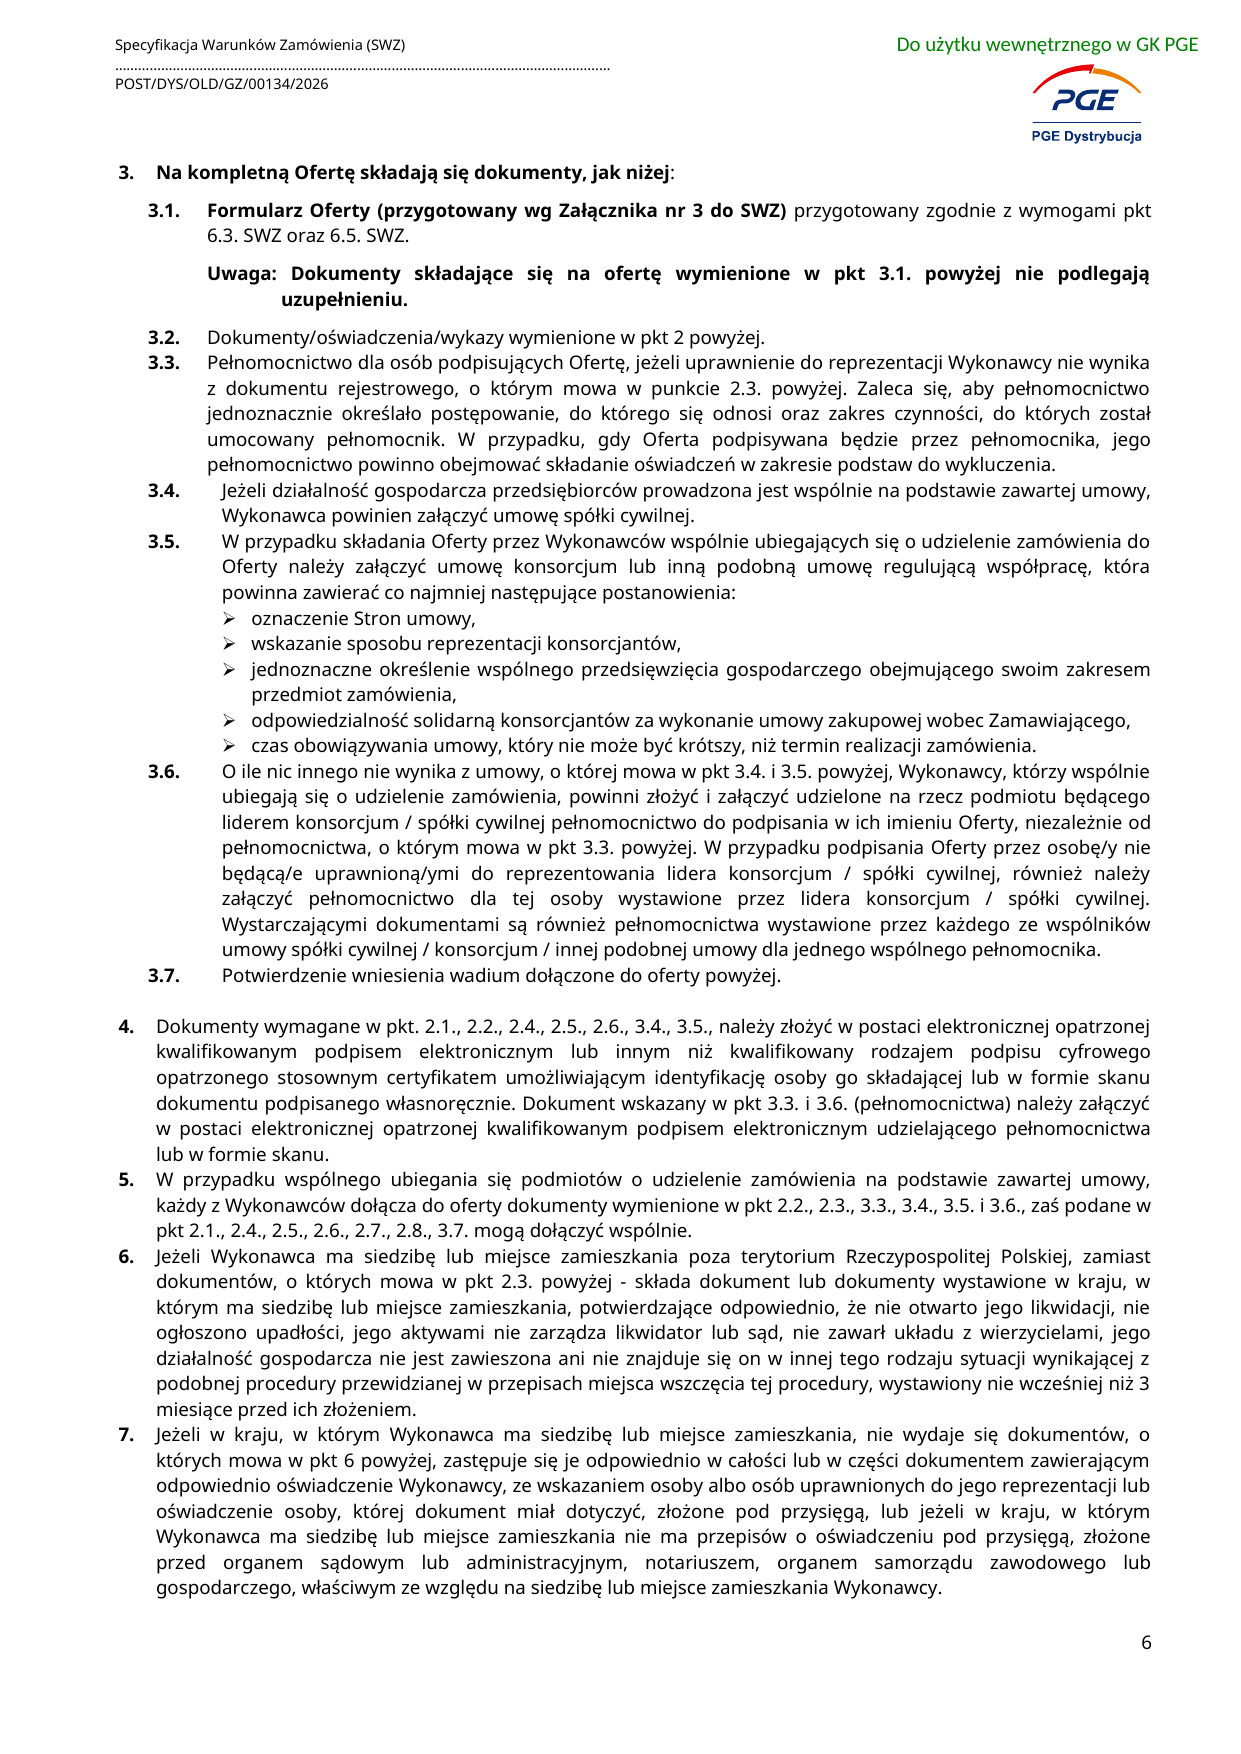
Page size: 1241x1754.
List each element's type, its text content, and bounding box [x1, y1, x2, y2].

list W przypadku wspólnego ubiegania się podmiotów o udzielenie zamówienia na podstawie zawartej umowy, każdy z Wykonawców dołącza do oferty dokumenty wymienione w pkt 2.2., 2.3., 3.3., 3.4., 3.5. i 3.6., zaś podane w pkt 2.1., 2.4., 2.5., 2.6., 2.7., 2.8., 3.7. mogą dołączyć wspólnie. [118, 1166, 1152, 1243]
list Dokumenty/oświadczenia/wykazy wymienione w pkt 2 powyżej. [148, 324, 1152, 350]
list Na kompletną Ofertę składają się dokumenty, jak niżej: [118, 159, 1152, 184]
list Jeżeli w kraju, w którym Wykonawca ma siedzibę lub miejsce zamieszkania, nie wydaje się dokumentów, o których mowa w pkt 6 powyżej, zastępuje się je odpowiednio w całości lub w części dokumentem zawierającym odpowiednio oświadczenie Wykonawcy, ze wskazaniem osoby albo osób uprawnionych do jego reprezentacji lub oświadczenie osoby, której dokument miał dotyczyć, złożone pod przysięgą, lub jeżeli w kraju, w którym Wykonawca ma siedzibę lub miejsce zamieszkania nie ma przepisów o oświadczeniu pod przysięgą, złożone przed organem sądowym lub administracyjnym, notariuszem, organem samorządu zawodowego lub gospodarczego, właściwym ze względu na siedzibę lub miejsce zamieszkania Wykonawcy. [118, 1422, 1152, 1600]
list Formularz Oferty (przygotowany wg Załącznika nr 3 do SWZ) przygotowany zgodnie z wymogami pkt 6.3. SWZ oraz 6.5. SWZ. [148, 197, 1152, 248]
list Potwierdzenie wniesienia wadium dołączone do oferty powyżej. [148, 962, 1152, 988]
list jednoznaczne określenie wspólnego przedsięwzięcia gospodarczego obejmującego swoim zakresem przedmiot zamówienia, [222, 656, 1152, 707]
list W przypadku składania Oferty przez Wykonawców wspólnie ubiegających się o udzielenie zamówienia do Oferty należy załączyć umowę konsorcjum lub inną podobną umowę regulującą współpracę, która powinna zawierać co najmniej następujące postanowienia: [148, 528, 1152, 605]
list Dokumenty wymagane w pkt. 2.1., 2.2., 2.4., 2.5., 2.6., 3.4., 3.5., należy złożyć w postaci elektronicznej opatrzonej kwalifikowanym podpisem elektronicznym lub innym niż kwalifikowany rodzajem podpisu cyfrowego opatrzonego stosownym certyfikatem umożliwiającym identyfikację osoby go składającej lub w formie skanu dokumentu podpisanego własnoręcznie. Dokument wskazany w pkt 3.3. i 3.6. (pełnomocnictwa) należy załączyć w postaci elektronicznej opatrzonej kwalifikowanym podpisem elektronicznym udzielającego pełnomocnictwa lub w formie skanu. [118, 1013, 1152, 1166]
list odpowiedzialność solidarną konsorcjantów za wykonanie umowy zakupowej wobec Zamawiającego, [222, 707, 1152, 732]
list Jeżeli Wykonawca ma siedzibę lub miejsce zamieszkania poza terytorium Rzeczypospolitej Polskiej, zamiast dokumentów, o których mowa w pkt 2.3. powyżej - składa dokument lub dokumenty wystawione w kraju, w którym ma siedzibę lub miejsce zamieszkania, potwierdzające odpowiednio, że nie otwarto jego likwidacji, nie ogłoszono upadłości, jego aktywami nie zarządza likwidator lub sąd, nie zawarł układu z wierzycielami, jego działalność gospodarcza nie jest zawieszona ani nie znajduje się on w innej tego rodzaju sytuacji wynikającej z podobnej procedury przewidzianej w przepisach miejsca wszczęcia tej procedury, wystawiony nie wcześniej niż 3 miesiące przed ich złożeniem. [118, 1243, 1152, 1422]
list wskazanie sposobu reprezentacji konsorcjantów, [222, 630, 1152, 656]
list czas obowiązywania umowy, który nie może być krótszy, niż termin realizacji zamówienia. [222, 732, 1152, 758]
list Pełnomocnictwo dla osób podpisujących Ofertę, jeżeli uprawnienie do reprezentacji Wykonawcy nie wynika z dokumentu rejestrowego, o którym mowa w punkcie 2.3. powyżej. Zaleca się, aby pełnomocnictwo jednoznacznie określało postępowanie, do którego się odnosi oraz zakres czynności, do których został umocowany pełnomocnik. W przypadku, gdy Oferta podpisywana będzie przez pełnomocnika, jego pełnomocnictwo powinno obejmować składanie oświadczeń w zakresie podstaw do wykluczenia. [148, 350, 1152, 477]
list O ile nic innego nie wynika z umowy, o której mowa w pkt 3.4. i 3.5. powyżej, Wykonawcy, którzy wspólnie ubiegają się o udzielenie zamówienia, powinni złożyć i załączyć udzielone na rzecz podmiotu będącego liderem konsorcjum / spółki cywilnej pełnomocnictwo do podpisania w ich imieniu Oferty, niezależnie od pełnomocnictwa, o którym mowa w pkt 3.3. powyżej. W przypadku podpisania Oferty przez osobę/y nie będącą/e uprawnioną/ymi do reprezentowania lidera konsorcjum / spółki cywilnej, również należy załączyć pełnomocnictwo dla tej osoby wystawione przez lidera konsorcjum / spółki cywilnej. Wystarczającymi dokumentami są również pełnomocnictwa wystawione przez każdego ze wspólników umowy spółki cywilnej / konsorcjum / innej podobnej umowy dla jednego wspólnego pełnomocnika. [148, 758, 1152, 962]
list oznaczenie Stron umowy, [222, 605, 1152, 630]
text Uwaga: Dokumenty składające się na ofertę wymienione w pkt 3.1. powyżej nie podlegają uzupełnieniu. [207, 261, 1152, 312]
list Jeżeli działalność gospodarcza przedsiębiorców prowadzona jest wspólnie na podstawie zawartej umowy, Wykonawca powinien załączyć umowę spółki cywilnej. [148, 477, 1152, 528]
